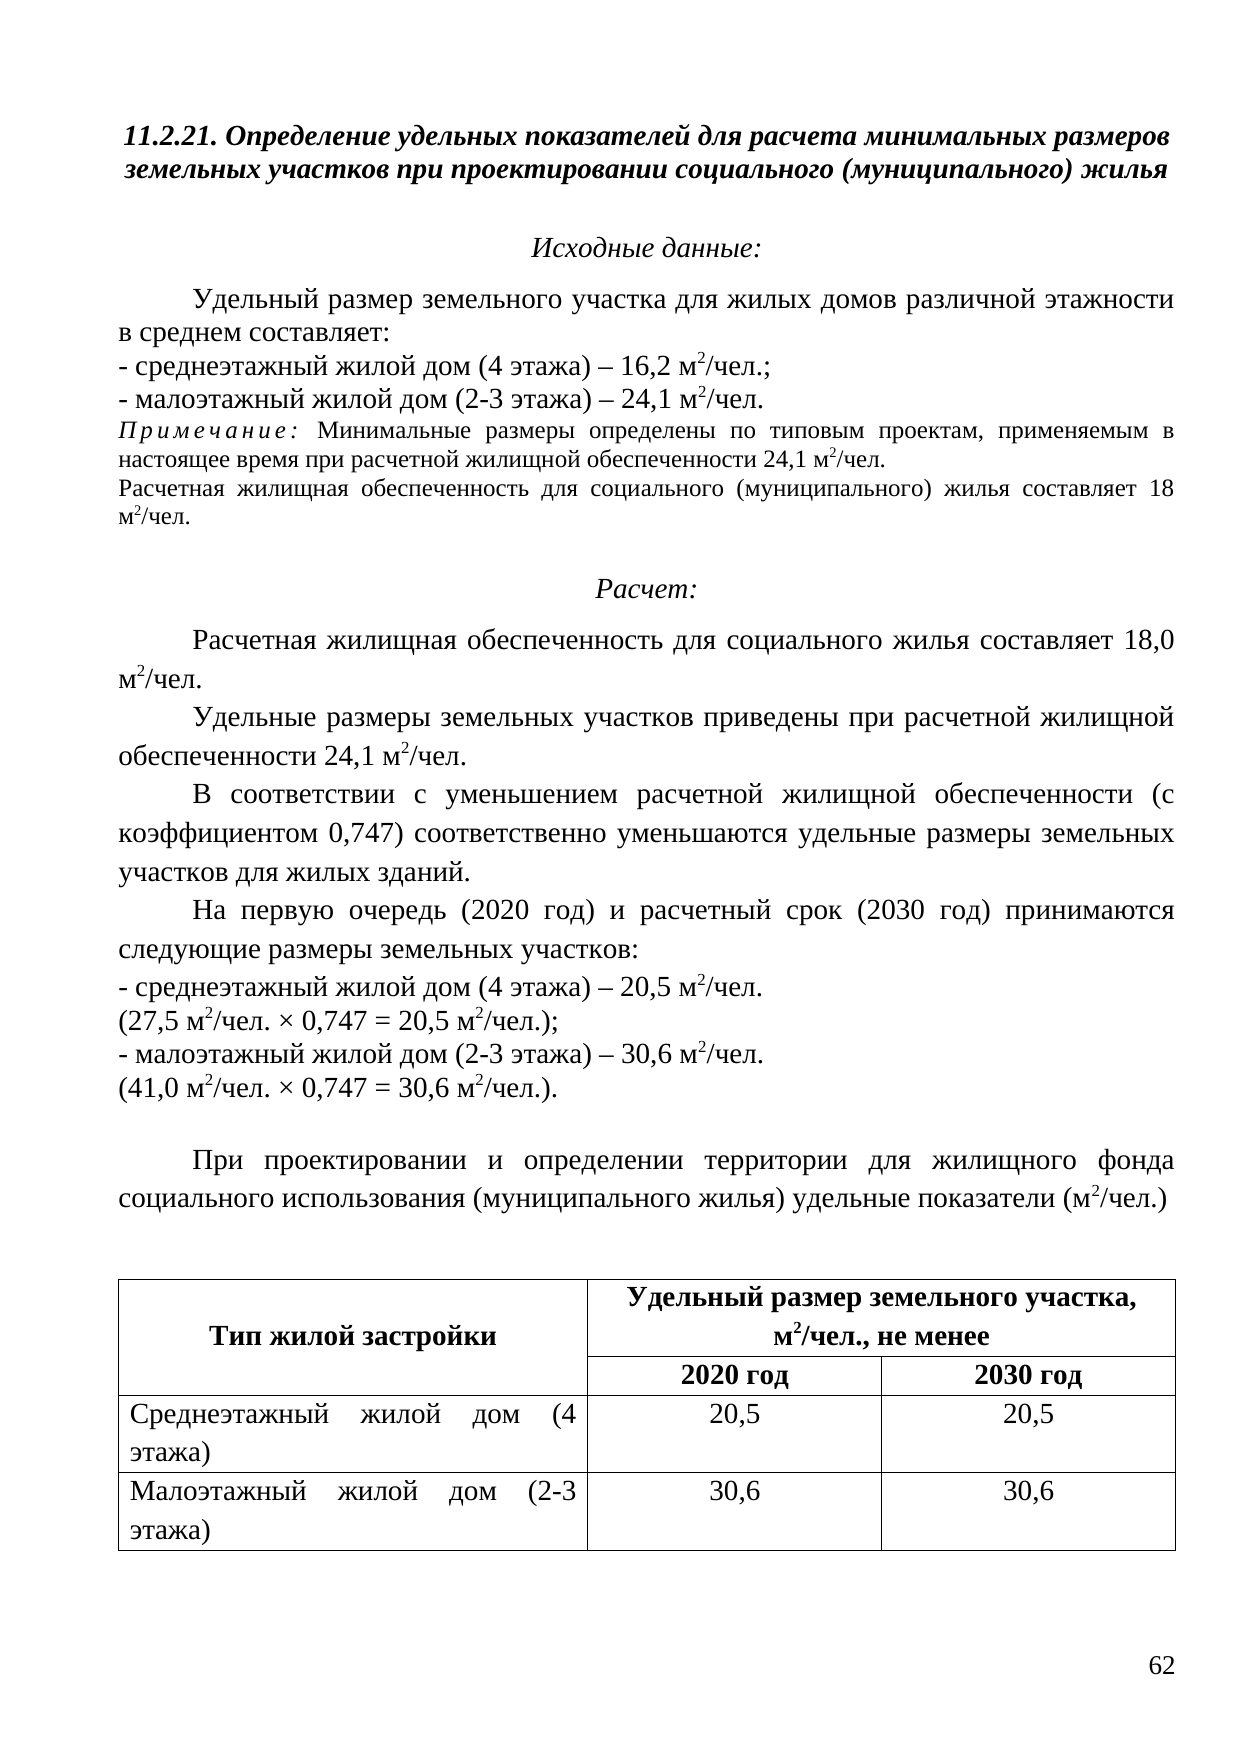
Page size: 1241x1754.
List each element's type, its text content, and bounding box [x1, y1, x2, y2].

text Исходные данные: [118, 230, 1175, 263]
text Удельный размер земельного участка для жилых домов различной этажности в среднем составляет: [118, 281, 1175, 348]
table_cell 30,6 [588, 1473, 881, 1549]
text На первую очередь (2020 год) и расчетный срок (2030 год) принимаются следующие размеры земельных участков: [118, 892, 1175, 964]
text Удельные размеры земельных участков приведены при расчетной жилищной обеспеченности 24,1 м2/чел. [118, 699, 1175, 772]
text (41,0 м2/чел. × 0,747 = 30,6 м2/чел.). [118, 1070, 1175, 1103]
table_cell Среднеэтажный жилой дом (4 этажа) [119, 1396, 587, 1472]
text Расчет: [118, 571, 1175, 605]
text - малоэтажный жилой дом (2-3 этажа) – 30,6 м2/чел. [118, 1036, 1175, 1070]
table_header Удельный размер земельного участка, м2/чел., не менее [588, 1280, 1175, 1356]
table_cell Малоэтажный жилой дом (2-3 этажа) [119, 1473, 587, 1549]
table_header Тип жилой застройки [119, 1280, 587, 1395]
text Примечание: Минимальные размеры определены по типовым проектам, применяемым в настоящее время при расчетной жилищной обеспеченности 24,1 м2/чел. [118, 415, 1175, 473]
table_cell 20,5 [588, 1396, 881, 1472]
subtitle 11.2.21. Определение удельных показателей для расчета минимальных размеров земельных участков при проектировании социального (муниципального) жилья [118, 118, 1175, 185]
text - среднеэтажный жилой дом (4 этажа) – 16,2 м2/чел.; [118, 348, 1175, 382]
text - малоэтажный жилой дом (2-3 этажа) – 24,1 м2/чел. [118, 382, 1175, 415]
text Расчетная жилищная обеспеченность для социального жилья составляет 18,0 м2/чел. [118, 622, 1175, 694]
table_cell 2020 год [588, 1357, 881, 1395]
text (27,5 м2/чел. × 0,747 = 20,5 м2/чел.); [118, 1003, 1175, 1036]
table_cell 20,5 [882, 1396, 1175, 1472]
text При проектировании и определении территории для жилищного фонда социального использования (муниципального жилья) удельные показатели (м2/чел.) [118, 1142, 1175, 1214]
table_cell 2030 год [882, 1357, 1175, 1395]
text В соответствии с уменьшением расчетной жилищной обеспеченности (с коэффициентом 0,747) соответственно уменьшаются удельные размеры земельных участков для жилых зданий. [118, 777, 1175, 887]
table_cell 30,6 [882, 1473, 1175, 1549]
text - среднеэтажный жилой дом (4 этажа) – 20,5 м2/чел. [118, 969, 1175, 1003]
text Расчетная жилищная обеспеченность для социального (муниципального) жилья составляет 18 м2/чел. [118, 473, 1175, 530]
